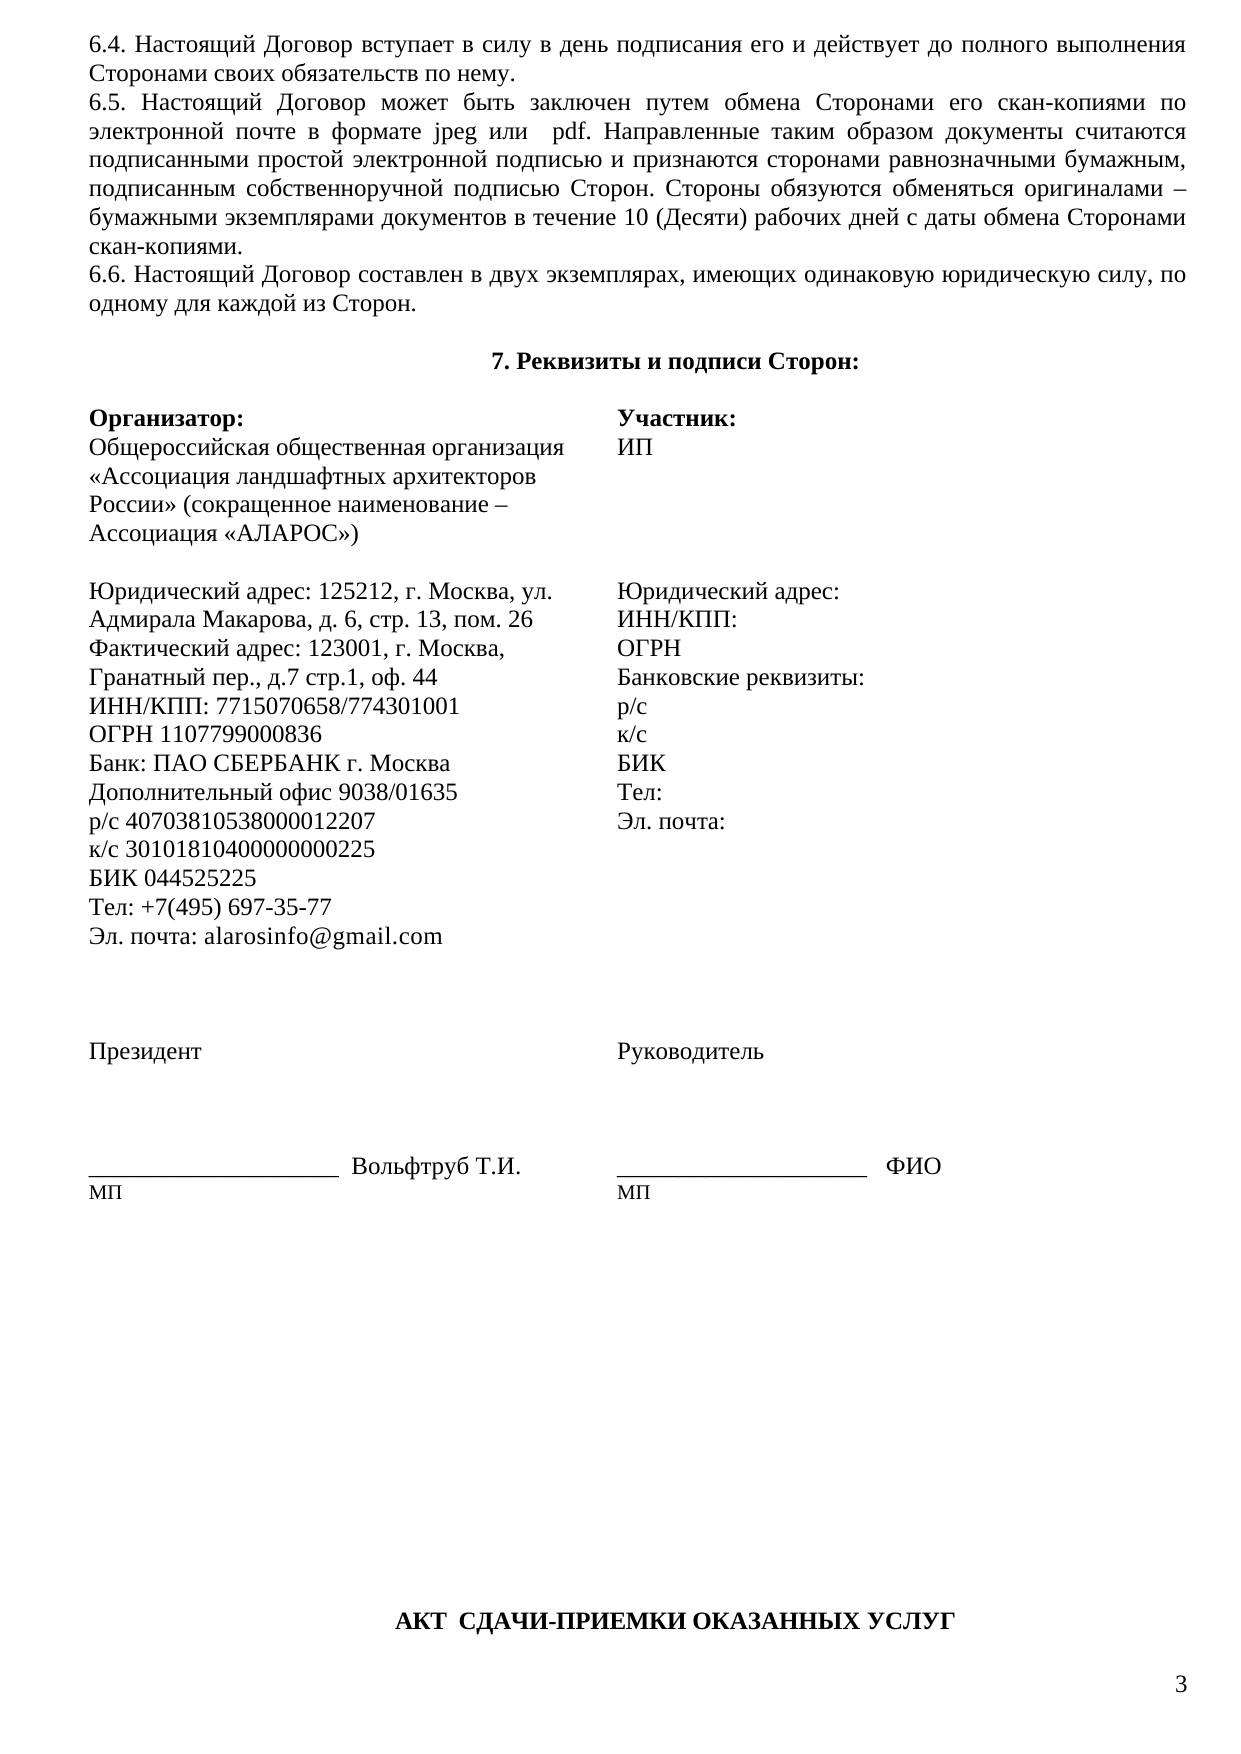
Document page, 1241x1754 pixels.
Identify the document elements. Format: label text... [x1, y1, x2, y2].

table_header Организатор: Общероссийская общественная организация «Ассоциация ландшафтных архитекторов России» (сокращенное наименование – Ассоциация «АЛАРОС») Юридический адрес: 125212, г. Москва, ул. Адмирала Макарова, д. 6, стр. 13, пом. 26 Фактический адрес: 123001, г. Москва, Гранатный пер., д.7 стр.1, оф. 44 ИНН/КПП: 7715070658/774301001 ОГРН 1107799000836 Банк: ПАО СБЕРБАНК г. Москва Дополнительный офис 9038/01635 р/с 40703810538000012207 к/с 30101810400000000225 БИК 044525225 Тел: +7(495) 697-35-77 Эл. почта: alarosinfo@gmail.com Президент ____________________ Вольфтруб Т.И. МП [78, 403, 606, 1204]
text 6.6. Настоящий Договор составлен в двух экземплярах, имеющих одинаковую юридическую силу, по одному для каждой из Сторон. [89, 259, 1187, 317]
table_header Участник: ИП Юридический адрес: ИНН/КПП: ОГРН Банковские реквизиты: р/с к/с БИК Тел: Эл. почта: Руководитель ____________________ ФИО МП [606, 403, 1093, 1204]
text 7. Реквизиты и подписи Сторон: [89, 346, 1187, 374]
text АКТ СДАЧИ-ПРИЕМКИ ОКАЗАННЫХ УСЛУГ [89, 1606, 1187, 1635]
text 6.5. Настоящий Договор может быть заключен путем обмена Сторонами его скан-копиями по электронной почте в формате jpeg или pdf. Направленные таким образом документы считаются подписанными простой электронной подписью и признаются сторонами равнозначными бумажным, подписанным собственноручной подписью Сторон. Стороны обязуются обменяться оригиналами – бумажными экземплярами документов в течение 10 (Десяти) рабочих дней с даты обмена Сторонами скан-копиями. [89, 87, 1187, 259]
text 6.4. Настоящий Договор вступает в силу в день подписания его и действует до полного выполнения Сторонами своих обязательств по нему. [89, 29, 1187, 87]
